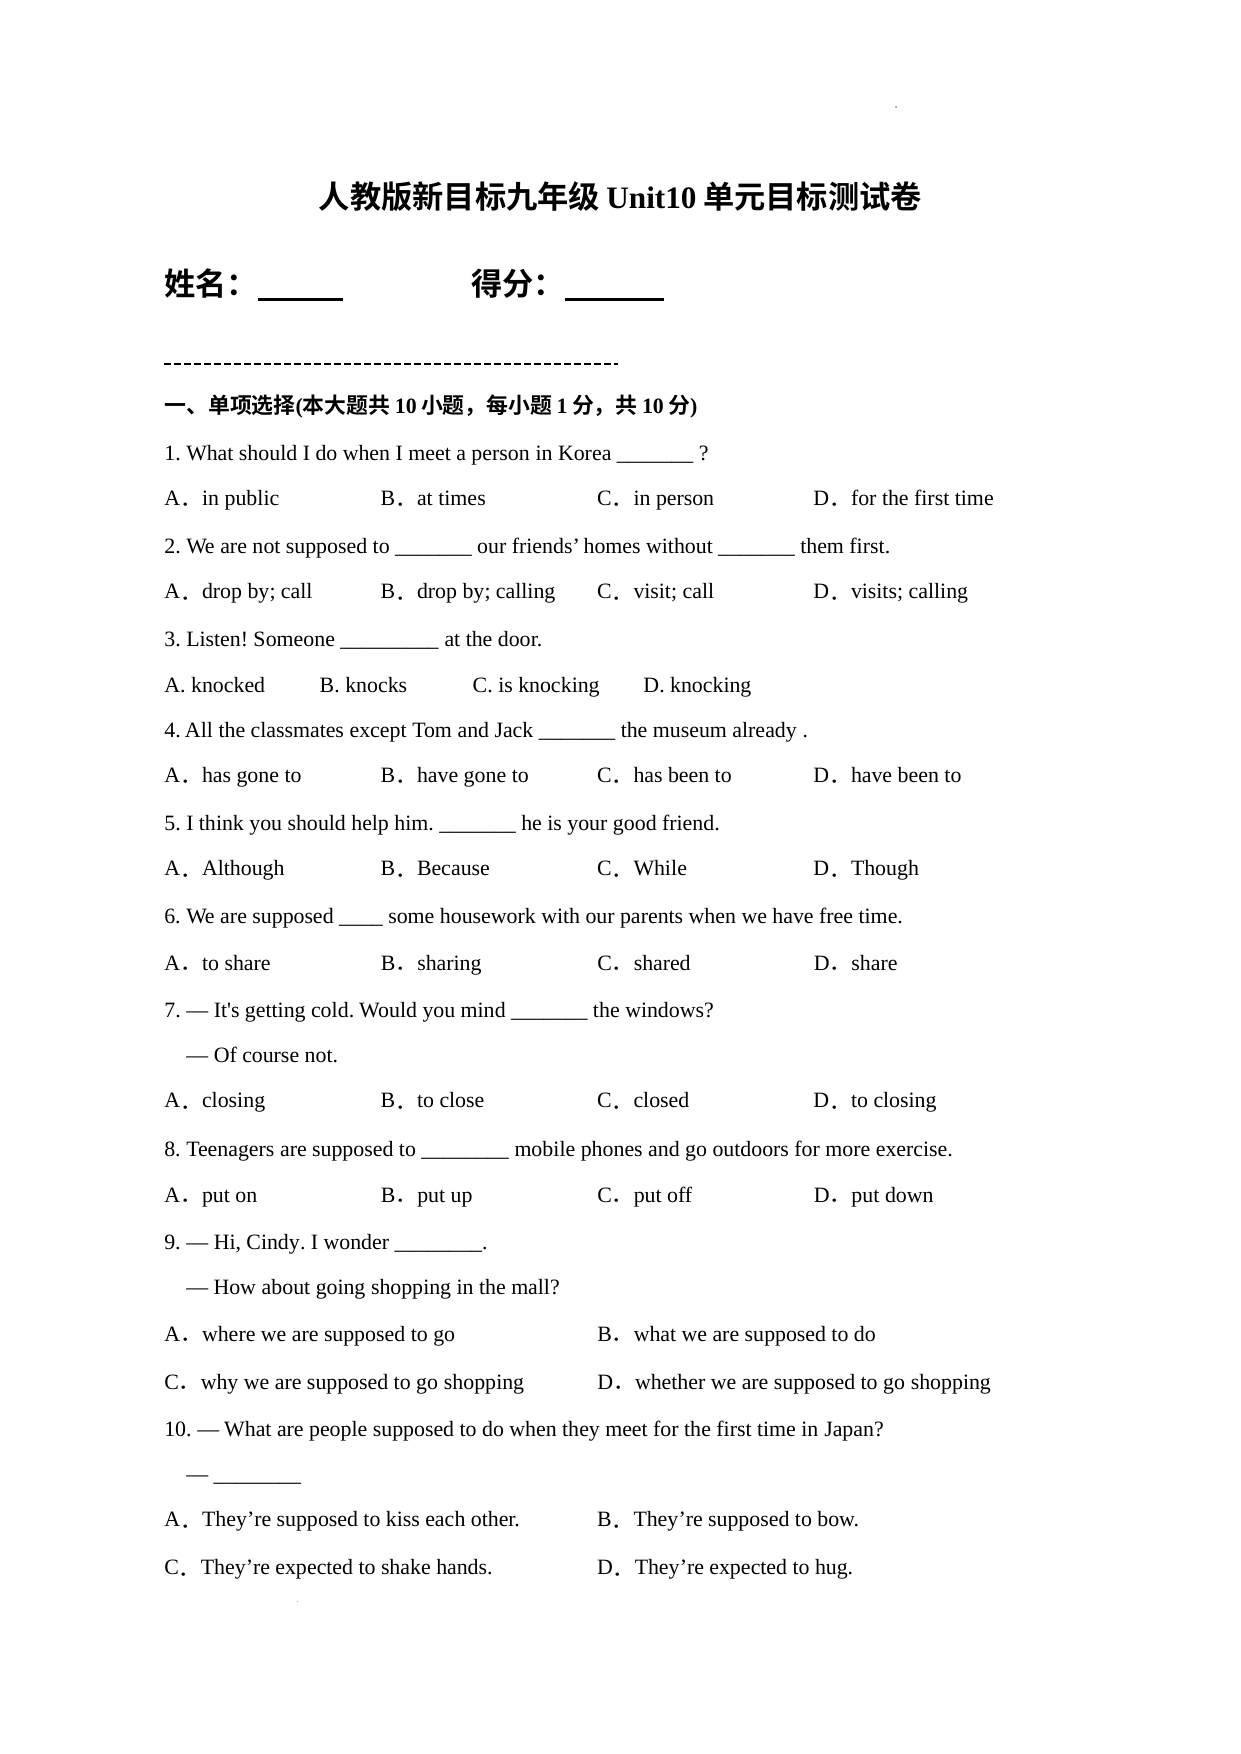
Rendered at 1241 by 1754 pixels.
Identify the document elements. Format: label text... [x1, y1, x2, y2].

text 7. — It's getting cold. Would you mind _______ the windows? [164, 993, 1076, 1026]
text 3. Listen! Someone _________ at the door. [164, 623, 1076, 655]
text A．put on B．put up C．put off D．put down [164, 1177, 1076, 1209]
text A．has gone to B．have gone to C．has been to D．have been to [164, 758, 1076, 791]
text 9. — Hi, Cindy. I wonder ________. [164, 1225, 1076, 1258]
text 姓名： 得分： [164, 249, 1076, 314]
text C．They’re expected to shake hands. D．They’re expected to hug. [164, 1551, 1076, 1583]
text — Of course not. [164, 1038, 1076, 1071]
text A．closing B．to close C．closed D．to closing [164, 1083, 1076, 1116]
text 1. What should I do when I meet a person in Korea _______ ? [164, 436, 1076, 468]
text A. knocked B. knocks C. is knocking D. knocking [164, 668, 1076, 700]
text C．why we are supposed to go shopping D．whether we are supposed to go shopping [164, 1364, 1076, 1396]
text A．in public B．at times C．in person D．for the first time [164, 481, 1076, 513]
text A．drop by; call B．drop by; calling C．visit; call D．visits; calling [164, 574, 1076, 607]
text A．Although B．Because C．While D．Though [164, 852, 1076, 884]
text A．They’re supposed to kiss each other. B．They’re supposed to bow. [164, 1502, 1076, 1535]
text A．where we are supposed to go B．what we are supposed to do [164, 1316, 1076, 1348]
text 2. We are not supposed to _______ our friends’ homes without _______ them first. [164, 529, 1076, 562]
text 人教版新目标九年级Unit10单元目标测试卷 [164, 162, 1076, 227]
text — ________ [164, 1457, 1076, 1490]
text — How about going shopping in the mall? [164, 1270, 1076, 1303]
text 10. — What are people supposed to do when they meet for the first time in Japan? [164, 1412, 1076, 1445]
text 8. Teenagers are supposed to ________ mobile phones and go outdoors for more exercise. [164, 1132, 1076, 1164]
text 一、单项选择(本大题共10小题，每小题1分，共10分) [164, 388, 1076, 420]
text 6. We are supposed ____ some housework with our parents when we have free time. [164, 900, 1076, 932]
text A．to share B．sharing C．shared D．share [164, 945, 1076, 977]
text 4. All the classmates except Tom and Jack _______ the museum already . [164, 713, 1076, 746]
text 5. I think you should help him. _______ he is your good friend. [164, 806, 1076, 839]
